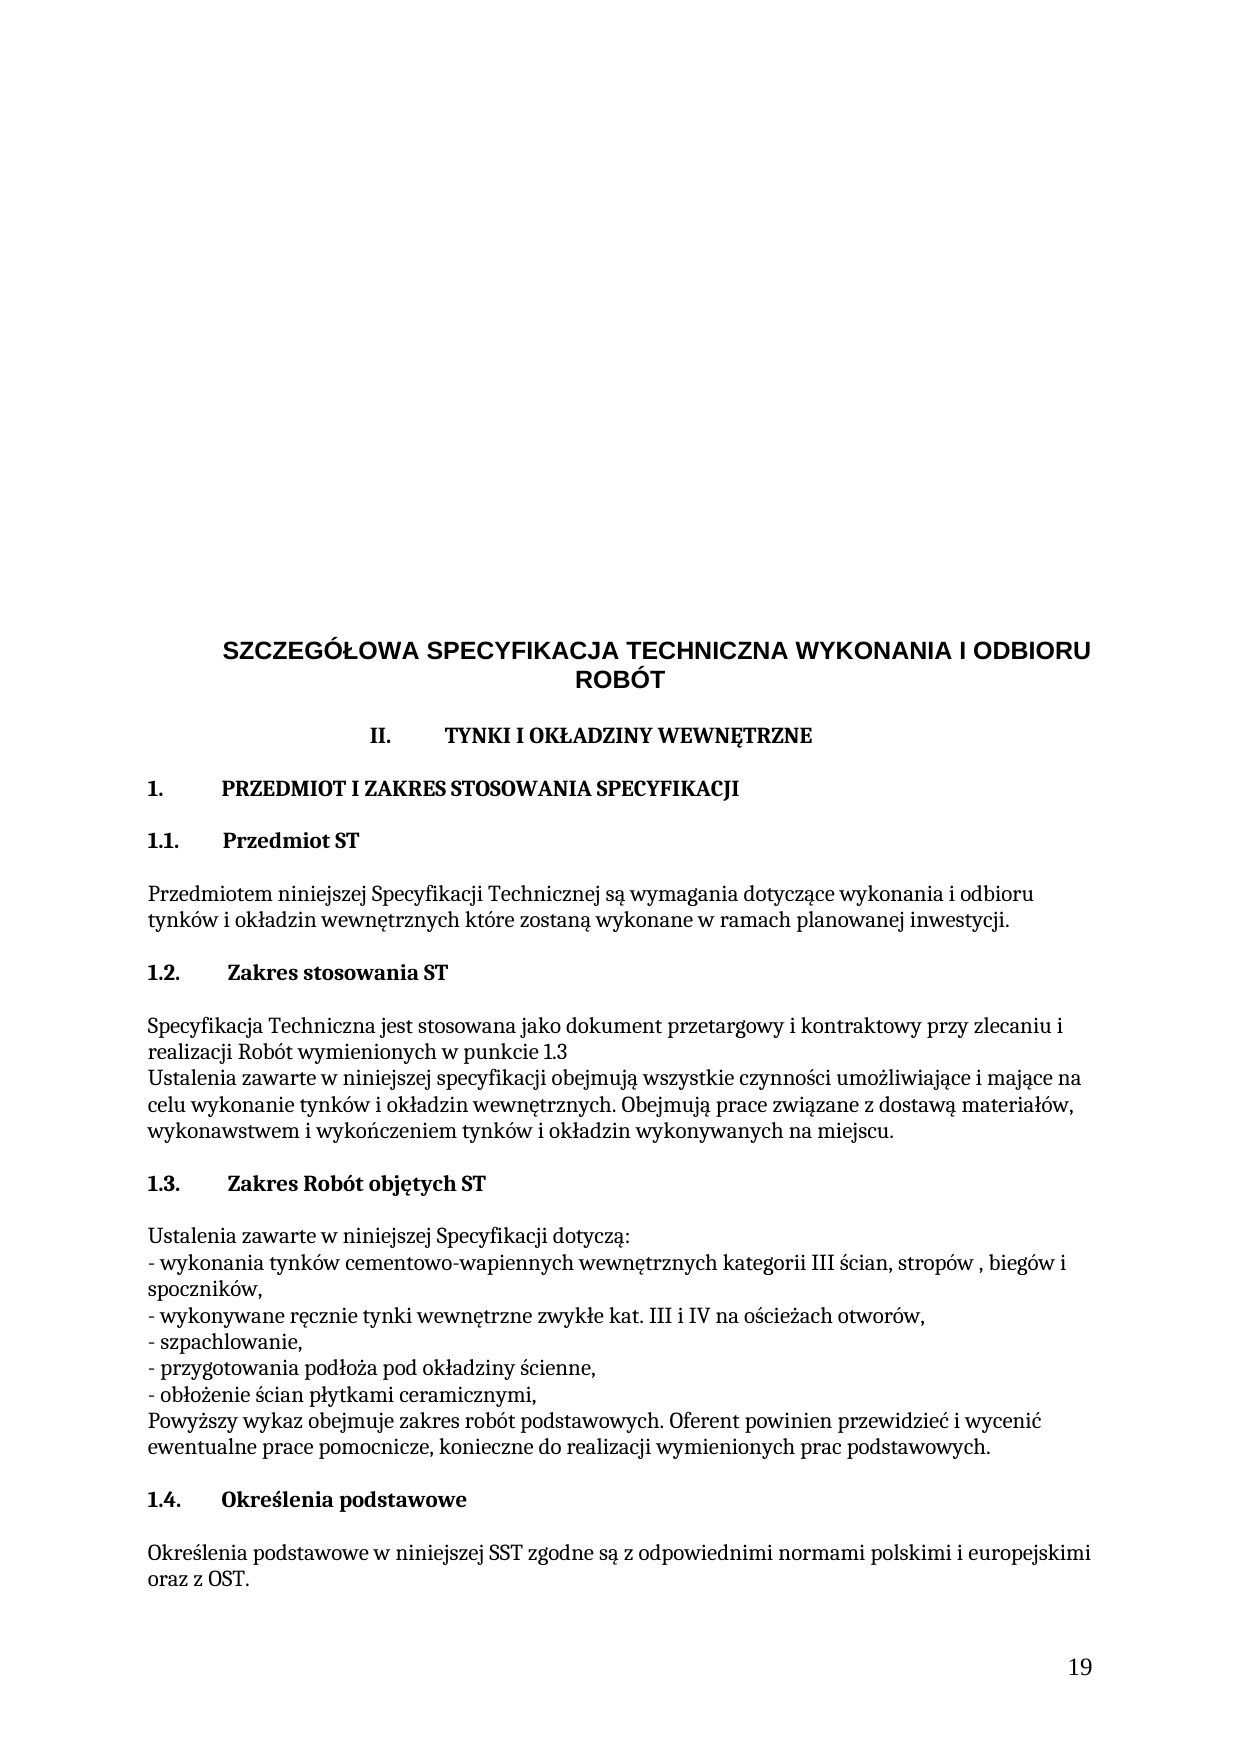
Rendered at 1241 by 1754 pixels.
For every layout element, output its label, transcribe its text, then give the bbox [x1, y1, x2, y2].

text 1. PRZEDMIOT I ZAKRES STOSOWANIA SPECYFIKACJI [148, 775, 1093, 802]
text Ustalenia zawarte w niniejszej specyfikacji obejmują wszystkie czynności umożliwiające i mające na celu wykonanie tynków i okładzin wewnętrznych. Obejmują prace związane z dostawą materiałów, wykonawstwem i wykończeniem tynków i okładzin wykonywanych na miejscu. [148, 1065, 1093, 1144]
list TYNKI I OKŁADZINY WEWNĘTRZNE [369, 723, 1093, 749]
text - wykonania tynków cementowo-wapiennych wewnętrznych kategorii III ścian, stropów , biegów i spoczników, [148, 1250, 1093, 1302]
text Powyższy wykaz obejmuje zakres robót podstawowych. Oferent powinien przewidzieć i wycenić ewentualne prace pomocnicze, konieczne do realizacji wymienionych prac podstawowych. [148, 1408, 1093, 1461]
text - obłożenie ścian płytkami ceramicznymi, [148, 1381, 1093, 1408]
text Przedmiotem niniejszej Specyfikacji Technicznej są wymagania dotyczące wykonania i odbioru tynków i okładzin wewnętrznych które zostaną wykonane w ramach planowanej inwestycji. [148, 881, 1093, 933]
text SZCZEGÓŁOWA SPECYFIKACJA TECHNICZNA WYKONANIA I ODBIORU ROBÓT [148, 636, 1093, 694]
text - szpachlowanie, [148, 1329, 1093, 1355]
text Specyfikacja Techniczna jest stosowana jako dokument przetargowy i kontraktowy przy zlecaniu i realizacji Robót wymienionych w punkcie 1.3 [148, 1012, 1093, 1065]
text - wykonywane ręcznie tynki wewnętrzne zwykłe kat. III i IV na ościeżach otworów, [148, 1302, 1093, 1329]
list Zakres Robót objętych ST [148, 1171, 1093, 1197]
text - przygotowania podłoża pod okładziny ścienne, [148, 1355, 1093, 1381]
text 1.4. Określenia podstawowe [148, 1487, 1093, 1513]
text Określenia podstawowe w niniejszej SST zgodne są z odpowiednimi normami polskimi i europejskimi oraz z OST. [148, 1539, 1093, 1592]
list Przedmiot ST [148, 828, 1093, 854]
text Ustalenia zawarte w niniejszej Specyfikacji dotyczą: [148, 1223, 1093, 1250]
list Zakres stosowania ST [148, 960, 1093, 986]
